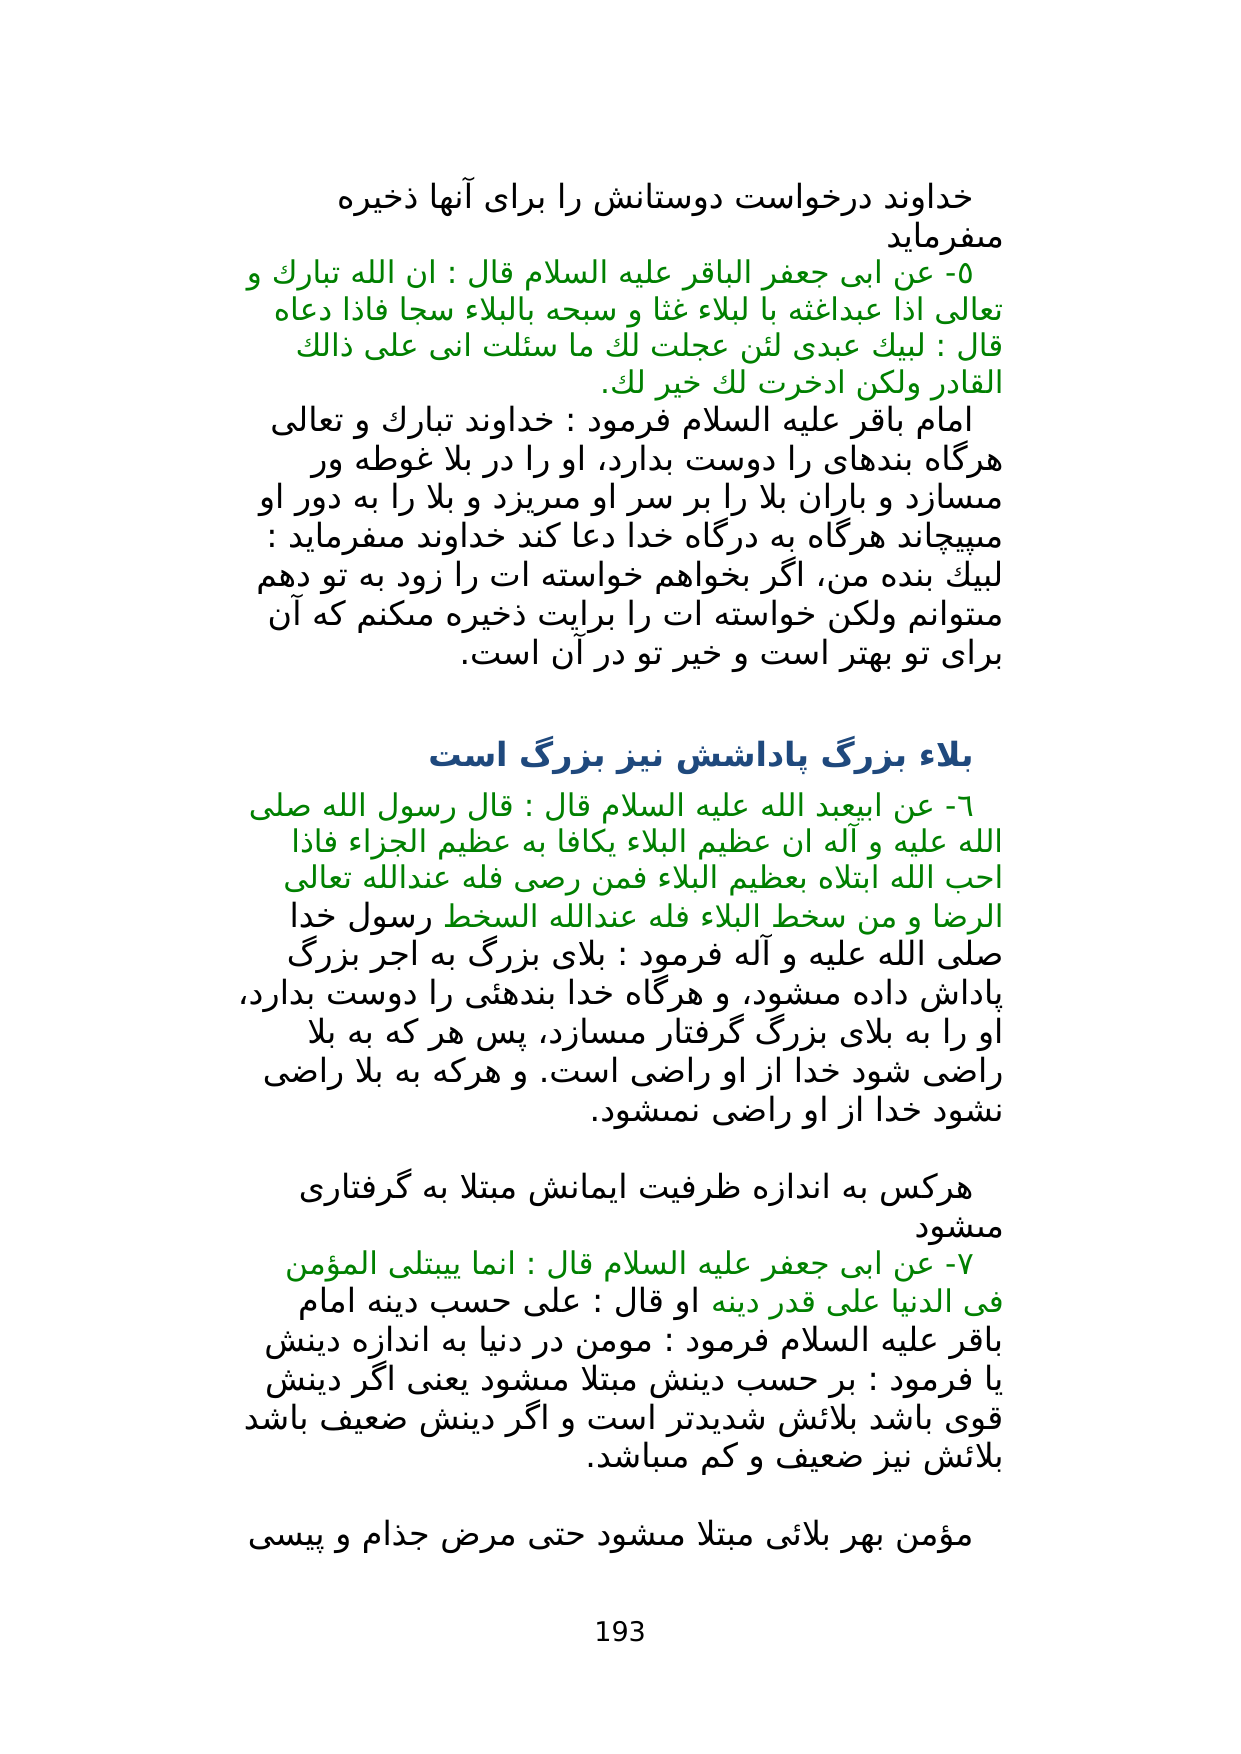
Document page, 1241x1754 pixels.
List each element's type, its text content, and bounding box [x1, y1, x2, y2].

text خداوند درخواست دوستانش را براى آنها ذخيره مى‏فرمايد [236, 177, 1004, 255]
text ٦- عن ابيعبد الله عليه السلام قال : قال رسول الله صلى الله عليه و آله ان عظيم البلاء يكافا به عظيم الجزاء فاذا احب الله ابتلاه بعظيم البلاء فمن رصى فله عندالله تعالى الرضا و من سخط البلاء فله عندالله السخط رسول خدا صلى الله عليه و آله فرمود : بلاى بزرگ به اجر بزرگ پاداش داده مى‏شود، و هرگاه خدا بنده‏ئى را دوست بدارد، او را به بلاى بزرگ گرفتار مى‏سازد، پس هر كه به بلا راضى شود خدا از او راضى است. و هركه به بلا راضى نشود خدا از او راضى نمى‏شود. [236, 787, 1004, 1129]
text مؤمن بهر بلائى مبتلا مى‏شود حتى مرض جذام و پيسى [236, 1514, 1004, 1553]
text ٧- عن ابى جعفر عليه السلام قال : انما ييبتلى المؤمن فى الدنيا على قدر دينه او قال : على حسب دينه امام باقر عليه السلام فرمود : مومن در دنيا به اندازه دينش يا فرمود : بر حسب دينش مبتلا مى‏شود يعنى اگر دينش قوى باشد بلائش شديدتر است و اگر دينش ضعيف باشد بلائش نيز ضعيف و كم مى‏باشد. [236, 1245, 1004, 1476]
text ٥- عن ابى جعفر الباقر عليه السلام قال : ان الله تبارك و تعالى اذا عبداغثه با لبلاء غثا و سبحه بالبلاء سجا فاذا دعاه قال : لبيك عبدى لئن عجلت لك ما سئلت انى على ذالك القادر ولكن ادخرت لك خير لك. [236, 255, 1004, 400]
text امام باقر عليه السلام فرمود : خداوند تبارك و تعالى هرگاه بنده‏اى را دوست بدارد، او را در بلا غوطه ور مى‏سازد و باران بلا را بر سر او مى‏ريزد و بلا را به دور او مى‏پيچاند هرگاه به درگاه خدا دعا كند خداوند مى‏فرمايد : لبيك بنده من، اگر بخواهم خواسته ات را زود به تو دهم مى‏توانم ولكن خواسته ات را برايت ذخيره مى‏كنم كه آن براى تو بهتر است و خير تو در آن است. [236, 400, 1004, 672]
subtitle بلاء بزرگ پاداشش نيز بزرگ است [236, 736, 1004, 774]
text هركس به اندازه ظرفيت ايمانش مبتلا به گرفتارى مى‏شود [236, 1167, 1004, 1245]
